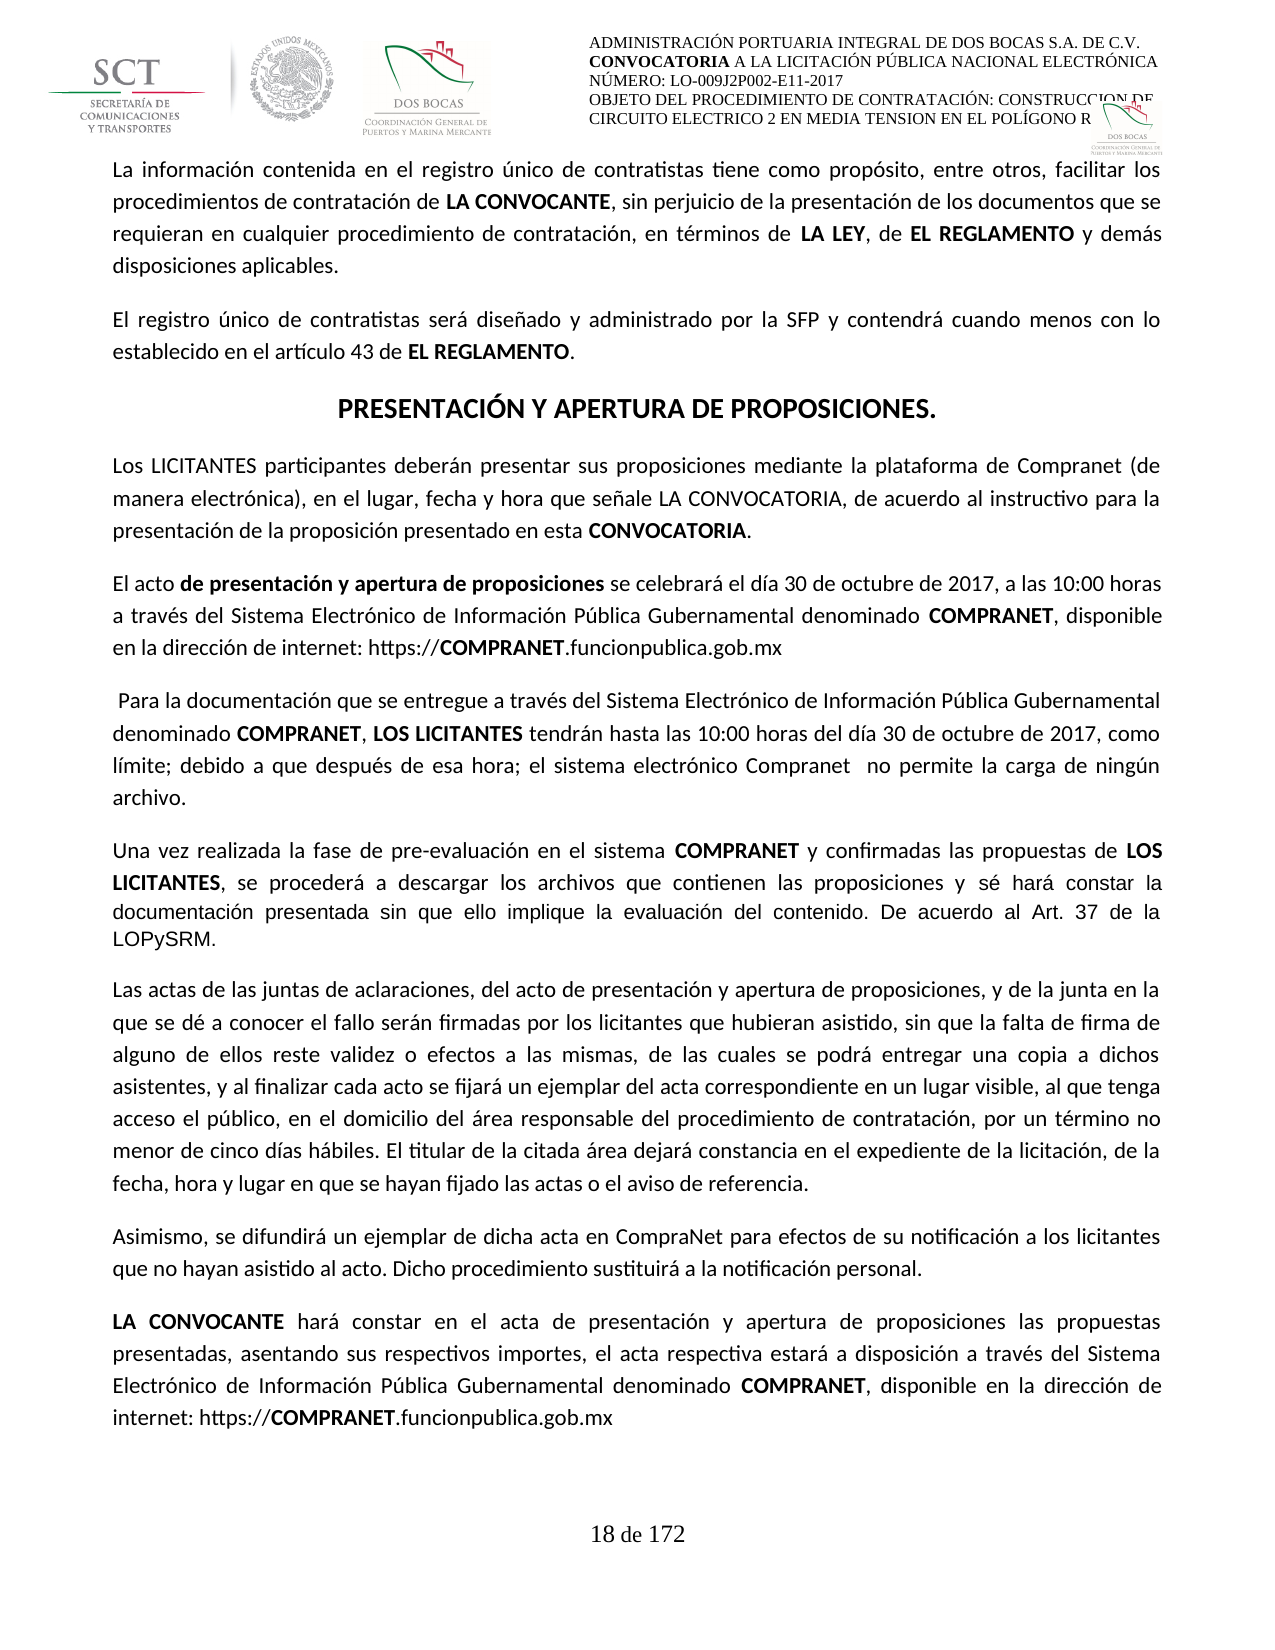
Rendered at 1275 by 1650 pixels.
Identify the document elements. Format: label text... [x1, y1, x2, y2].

text Asimismo, se difundirá un ejemplar de dicha acta en CompraNet para efectos de su notificación a los licitantes que no hayan asistido al acto. Dicho procedimiento sustituirá a la notificación personal. [112, 1222, 1162, 1282]
text LA CONVOCANTE hará constar en el acta de presentación y apertura de proposiciones las propuestas presentadas, asentando sus respectivos importes, el acta respectiva estará a disposición a través del Sistema Electrónico de Información Pública Gubernamental denominado COMPRANET, disponible en la dirección de internet: https://COMPRANET.funcionpublica.gob.mx [112, 1307, 1162, 1432]
text Para la documentación que se entregue a través del Sistema Electrónico de Información Pública Gubernamental denominado COMPRANET, LOS LICITANTES tendrán hasta las 10:00 horas del día 30 de octubre de 2017, como límite; debido a que después de esa hora; el sistema electrónico Compranet no permite la carga de ningún archivo. [112, 686, 1162, 811]
text El acto de presentación y apertura de proposiciones se celebrará el día 30 de octubre de 2017, a las 10:00 horas a través del Sistema Electrónico de Información Pública Gubernamental denominado COMPRANET, disponible en la dirección de internet: https://COMPRANET.funcionpublica.gob.mx [112, 569, 1162, 661]
text PRESENTACIÓN Y APERTURA DE PROPOSICIONES. [112, 390, 1162, 426]
picture [362, 41, 492, 137]
text Una vez realizada la fase de pre-evaluación en el sistema COMPRANET y confirmadas las propuestas de LOS LICITANTES, se procederá a descargar los archivos que contienen las proposiciones y sé hará constar la documentación presentada sin que ello implique la evaluación del contenido. De acuerdo al Art. 37 de la LOPySRM. [112, 836, 1162, 951]
text Los LICITANTES participantes deberán presentar sus proposiciones mediante la plataforma de Compranet (de manera electrónica), en el lugar, fecha y hora que señale LA CONVOCATORIA, de acuerdo al instructivo para la presentación de la proposición presentado en esta CONVOCATORIA. [112, 452, 1162, 544]
picture [32, 21, 342, 137]
picture [1090, 101, 1163, 155]
text Las actas de las juntas de aclaraciones, del acto de presentación y apertura de proposiciones, y de la junta en la que se dé a conocer el fallo serán firmadas por los licitantes que hubieran asistido, sin que la falta de firma de alguno de ellos reste validez o efectos a las mismas, de las cuales se podrá entregar una copia a dichos asistentes, y al finalizar cada acto se fijará un ejemplar del acta correspondiente en un lugar visible, al que tenga acceso el público, en el domicilio del área responsable del procedimiento de contratación, por un término no menor de cinco días hábiles. El titular de la citada área dejará constancia en el expediente de la licitación, de la fecha, hora y lugar en que se hayan fijado las actas o el aviso de referencia. [112, 976, 1162, 1197]
text La información contenida en el registro único de contratistas tiene como propósito, entre otros, facilitar los procedimientos de contratación de LA CONVOCANTE, sin perjuicio de la presentación de los documentos que se requieran en cualquier procedimiento de contratación, en términos de LA LEY, de EL REGLAMENTO y demás disposiciones aplicables. [112, 155, 1162, 280]
text El registro único de contratistas será diseñado y administrado por la SFP y contendrá cuando menos con lo establecido en el artículo 43 de EL REGLAMENTO. [112, 305, 1162, 365]
